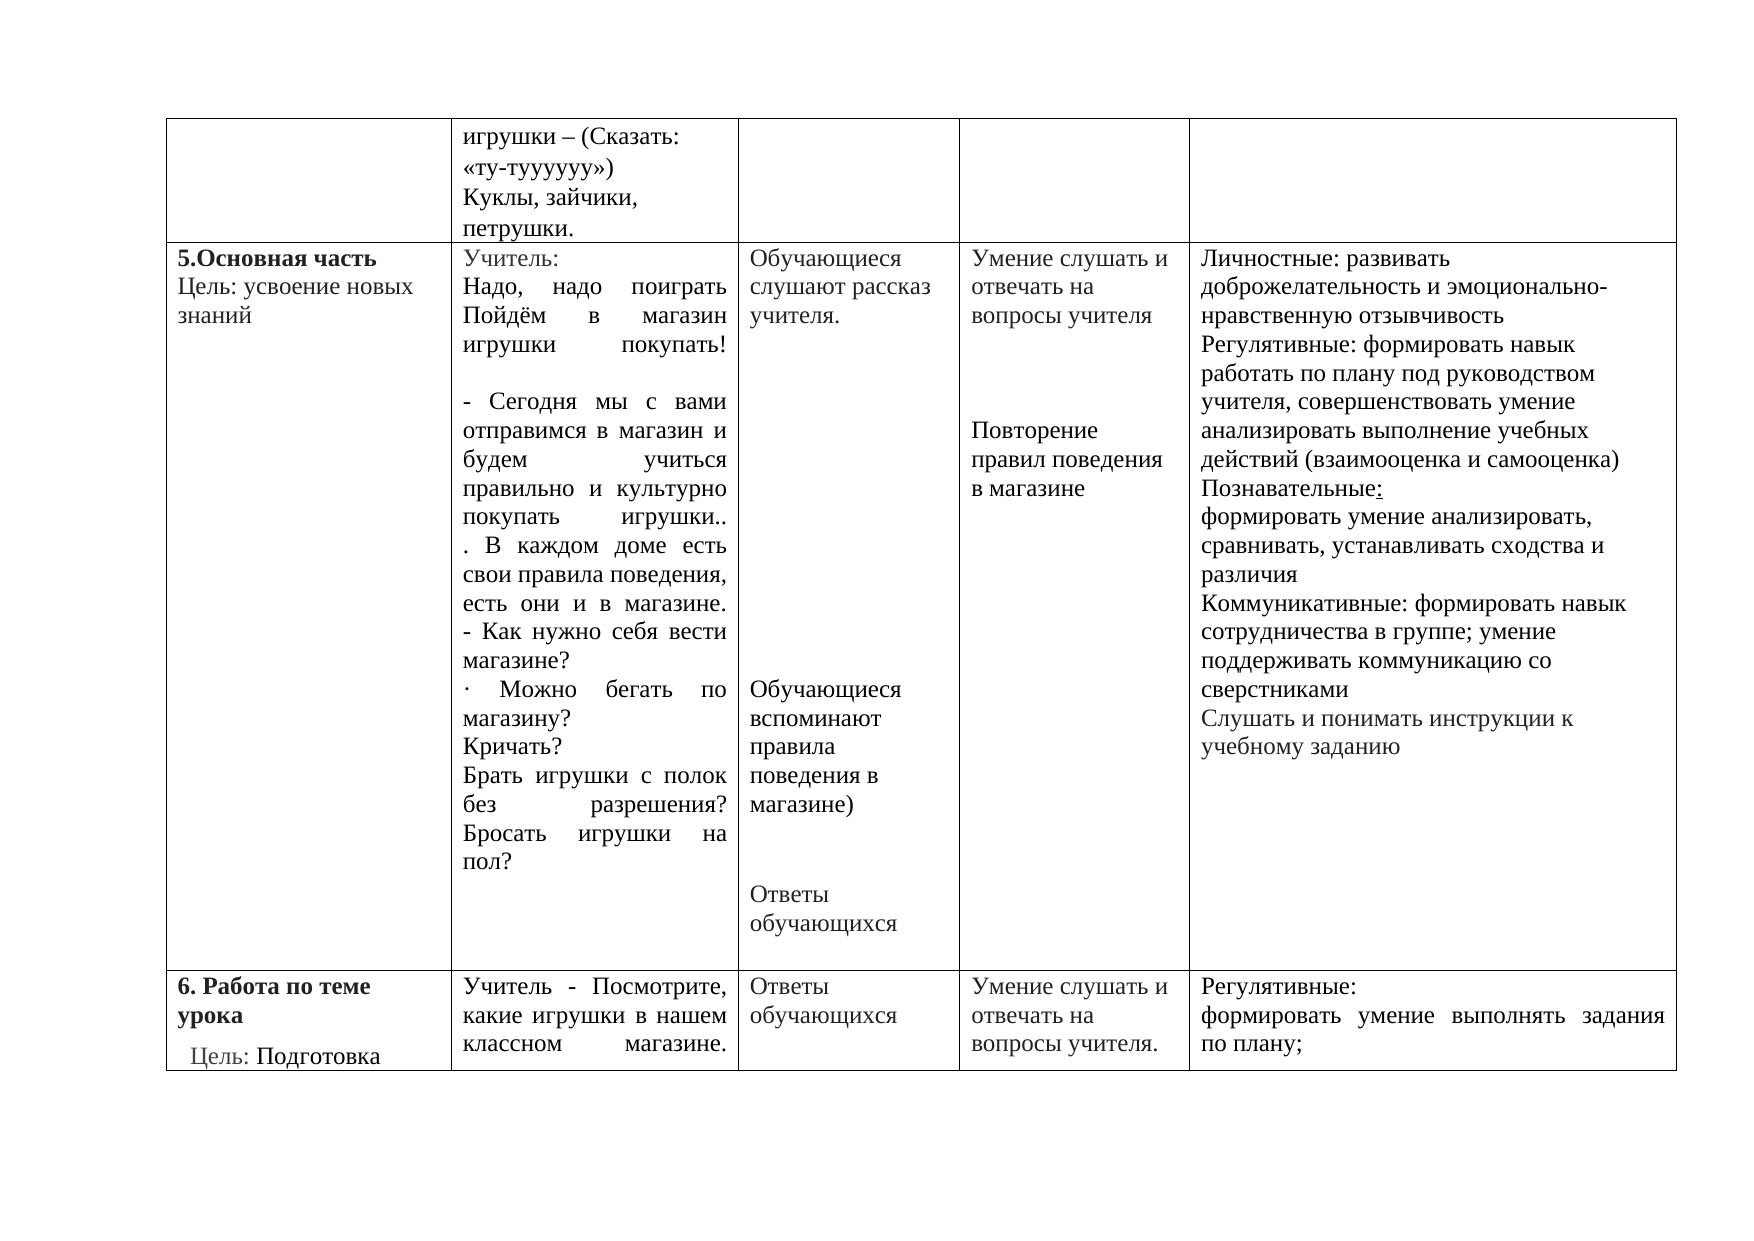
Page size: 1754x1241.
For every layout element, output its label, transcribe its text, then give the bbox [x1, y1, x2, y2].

table_cell Обучающиеся слушают рассказ учителя. Обучающиеся вспоминают правила поведения в магазине) Ответы обучающихся [739, 243, 959, 970]
table_cell Личностные: развивать доброжелательность и эмоционально-нравственную отзывчивость Регулятивные: формировать навык работать по плану под руководством учителя, совершенствовать умение анализировать выполнение учебных действий (взаимооценка и самооценка) Познавательные: формировать умение анализировать, сравнивать, устанавливать сходства и различия Коммуникативные: формировать навык сотрудничества в группе; умение поддерживать коммуникацию со сверстниками Слушать и понимать инструкции к учебному заданию [1190, 243, 1676, 970]
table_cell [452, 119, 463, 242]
table_cell Умение слушать и отвечать на вопросы учителя Повторение правил поведения в магазине [960, 243, 1189, 970]
table_cell Учитель: Надо, надо поиграть Пойдём в магазин игрушки покупать! - Сегодня мы с вами отправимся в магазин и будем учиться правильно и культурно покупать игрушки.. . В каждом доме есть свои правила поведения, есть они и в магазине. - Как нужно себя вести магазине? · Можно бегать по магазину? Кричать? Брать игрушки с полок без разрешения? Бросать игрушки на пол? [452, 243, 738, 970]
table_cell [739, 119, 959, 242]
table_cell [167, 119, 451, 242]
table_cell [167, 971, 451, 1070]
table_cell 5.Основная часть Цель: усвоение новых знаний [167, 243, 451, 970]
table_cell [739, 971, 959, 1070]
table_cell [960, 971, 1189, 1070]
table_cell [1190, 119, 1676, 242]
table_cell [1190, 971, 1676, 1070]
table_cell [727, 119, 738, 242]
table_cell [960, 119, 1189, 242]
